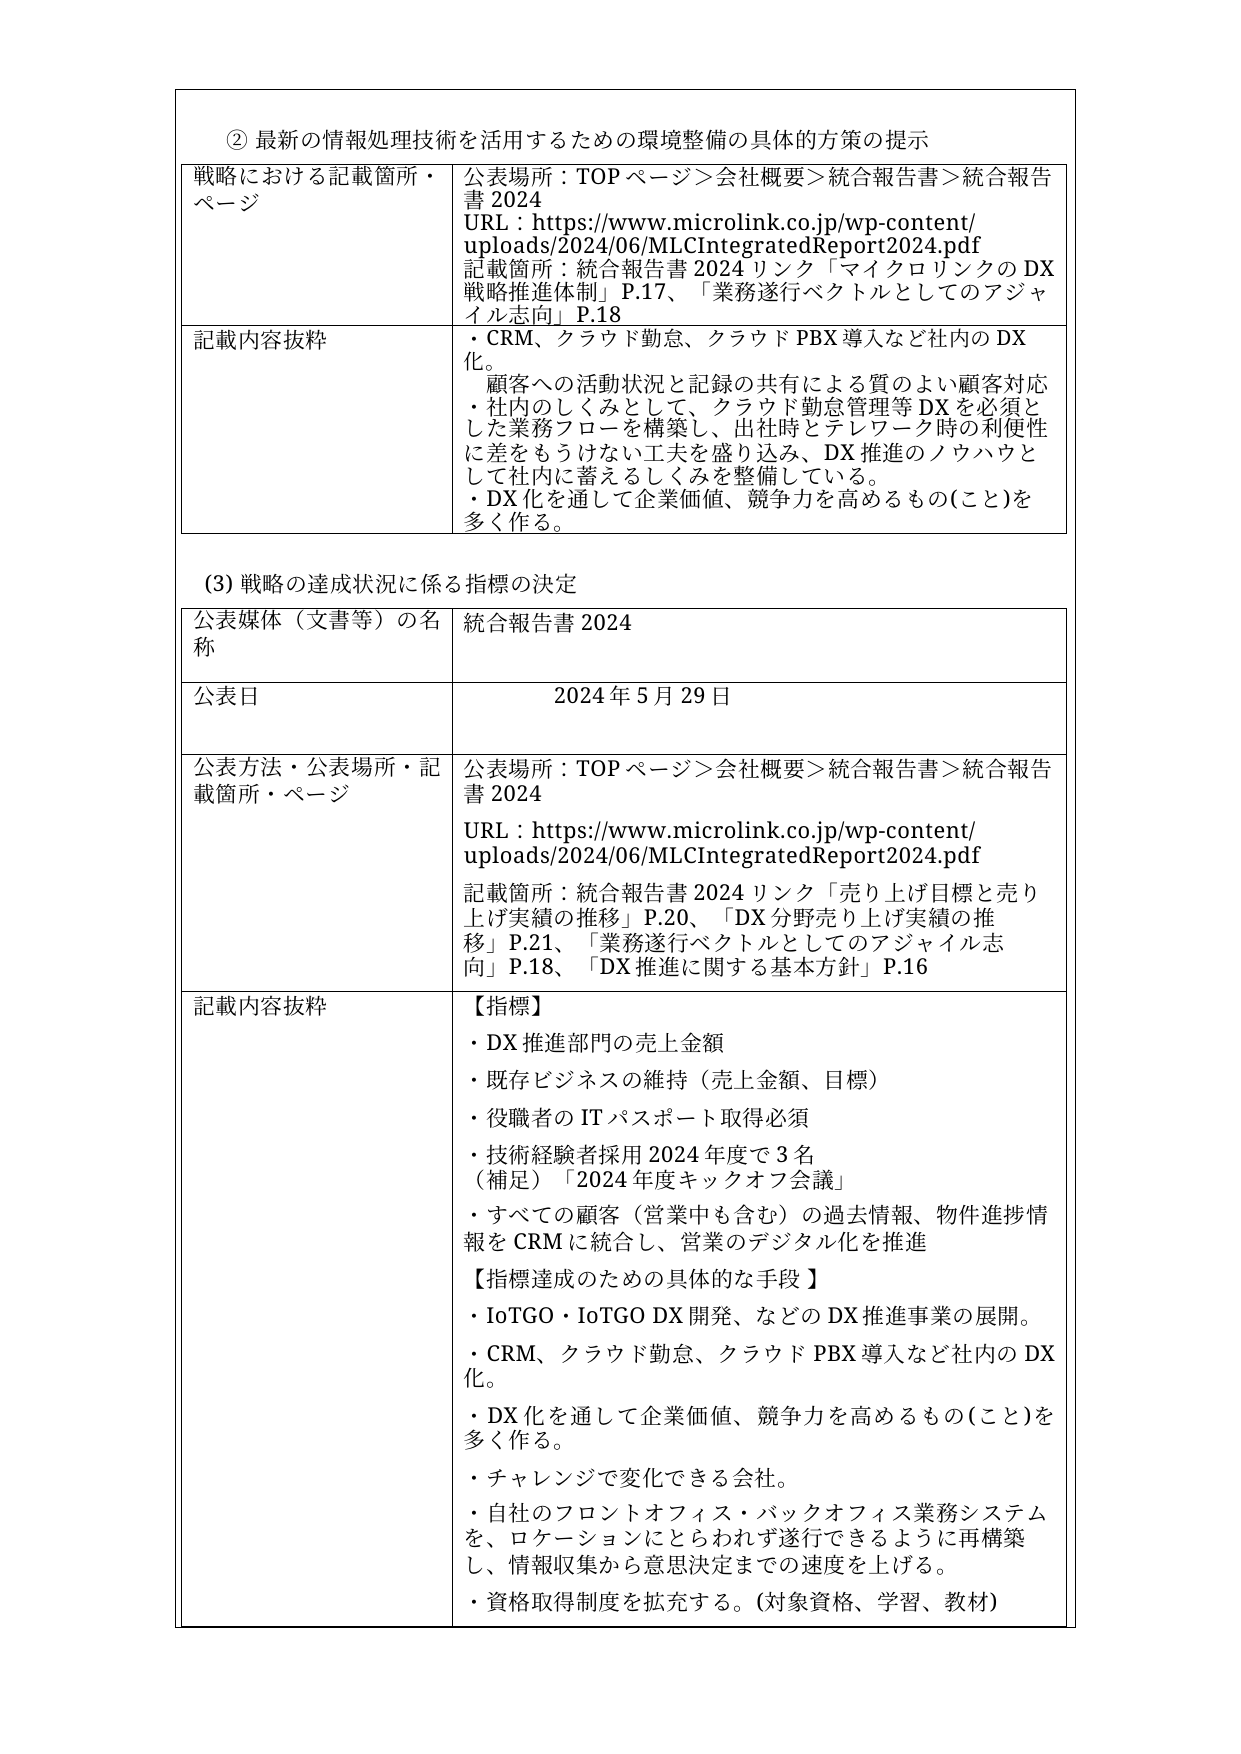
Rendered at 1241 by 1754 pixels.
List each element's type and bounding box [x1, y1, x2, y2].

table_cell [176, 90, 1075, 1627]
